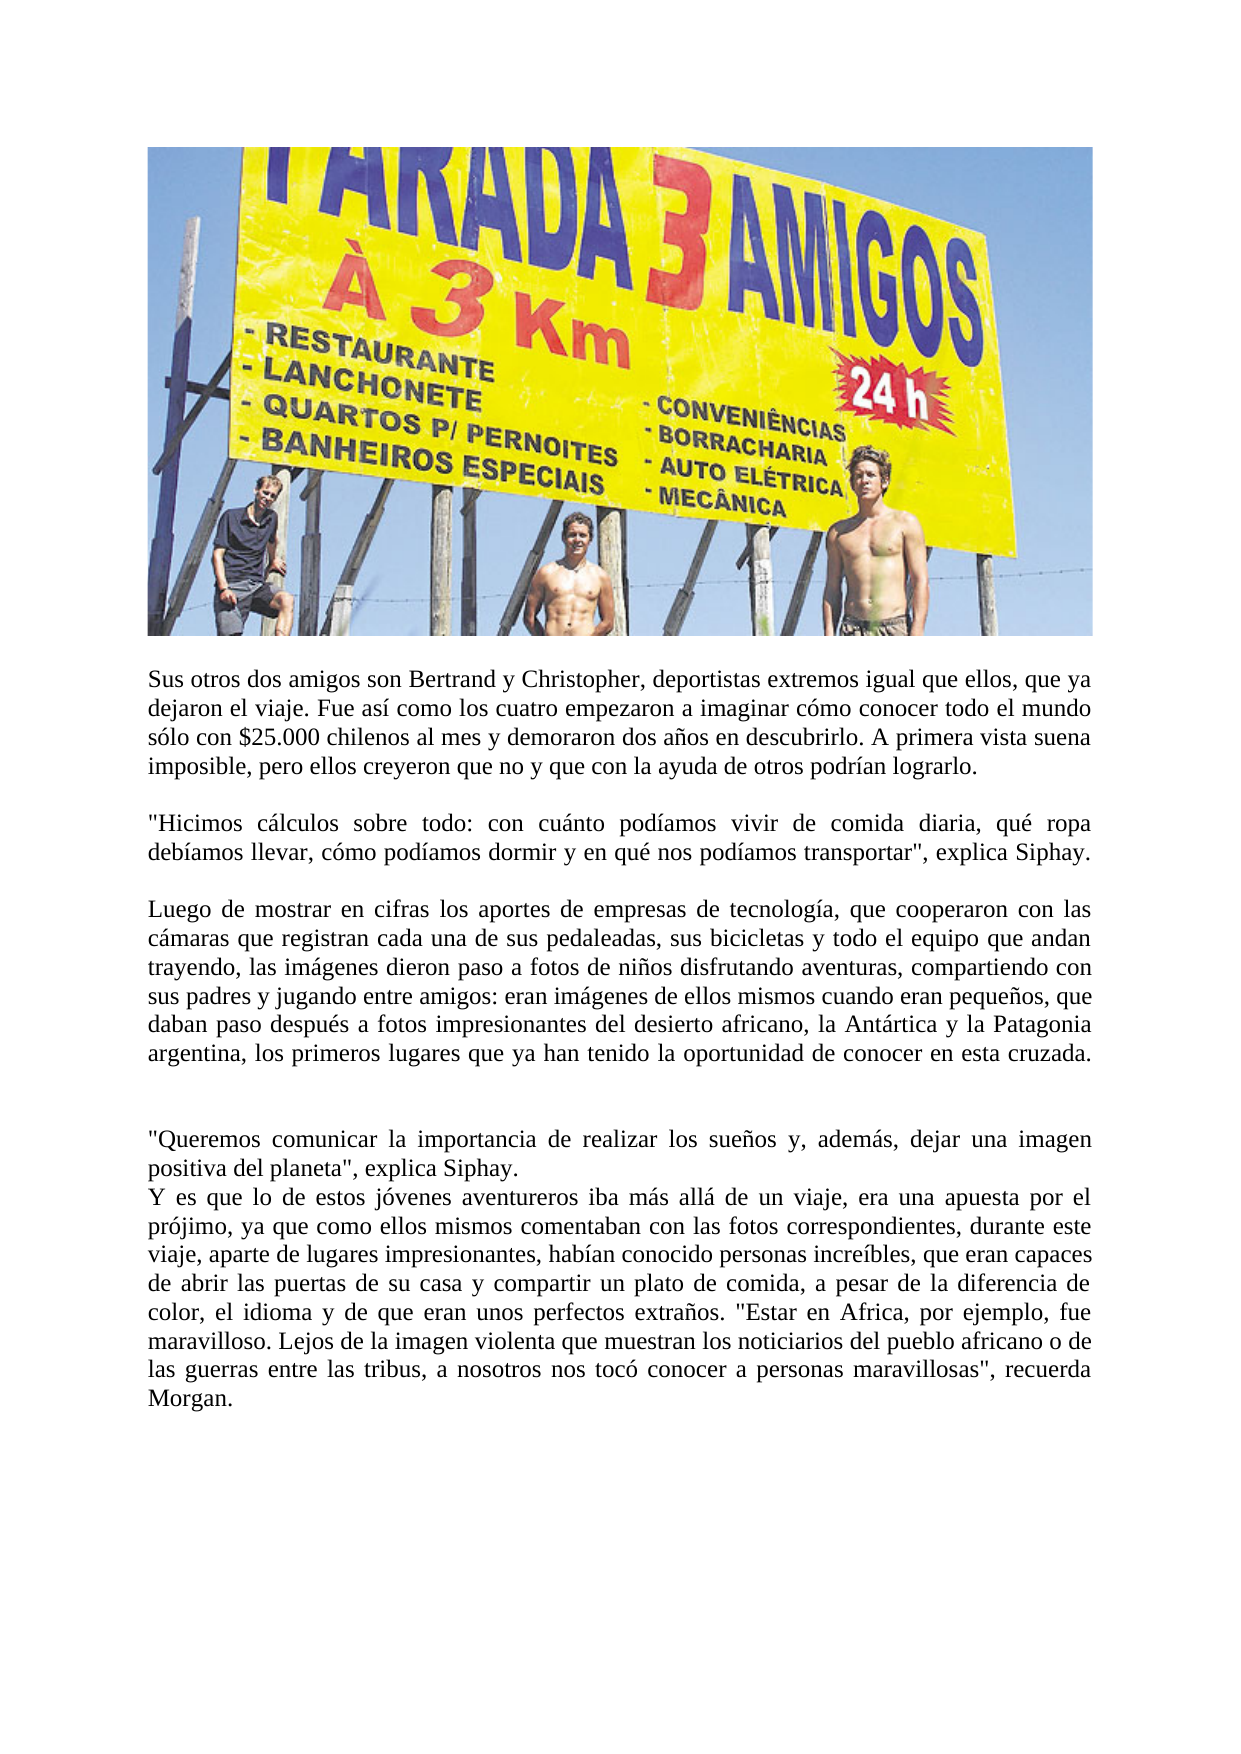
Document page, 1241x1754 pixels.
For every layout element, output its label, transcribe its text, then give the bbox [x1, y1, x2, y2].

text Sus otros dos amigos son Bertrand y Christopher, deportistas extremos igual que ellos, que ya dejaron el viaje. Fue así como los cuatro empezaron a imaginar cómo conocer todo el mundo sólo con $25.000 chilenos al mes y demoraron dos años en descubrirlo. A primera vista suena imposible, pero ellos creyeron que no y que con la ayuda de otros podrían lograrlo. "Hicimos cálculos sobre todo: con cuánto podíamos vivir de comida diaria, qué ropa debíamos llevar, cómo podíamos dormir y en qué nos podíamos transportar", explica Siphay. Luego de mostrar en cifras los aportes de empresas de tecnología, que cooperaron con las cámaras que registran cada una de sus pedaleadas, sus bicicletas y todo el equipo que andan trayendo, las imágenes dieron paso a fotos de niños disfrutando aventuras, compartiendo con sus padres y jugando entre amigos: eran imágenes de ellos mismos cuando eran pequeños, que daban paso después a fotos impresionantes del desierto africano, la Antártica y la Patagonia argentina, los primeros lugares que ya han tenido la oportunidad de conocer en esta cruzada. "Queremos comunicar la importancia de realizar los sueños y, además, dejar una imagen positiva del planeta", explica Siphay. Y es que lo de estos jóvenes aventureros iba más allá de un viaje, era una apuesta por el prójimo, ya que como ellos mismos comentaban con las fotos correspondientes, durante este viaje, aparte de lugares impresionantes, habían conocido personas increíbles, que eran capaces de abrir las puertas de su casa y compartir un plato de comida, a pesar de la diferencia de color, el idioma y de que eran unos perfectos extraños. "Estar en Africa, por ejemplo, fue maravilloso. Lejos de la imagen violenta que muestran los noticiarios del pueblo africano o de las guerras entre las tribus, a nosotros nos tocó conocer a personas maravillosas", recuerda Morgan. [148, 664, 1093, 1412]
picture [147, 147, 1093, 636]
